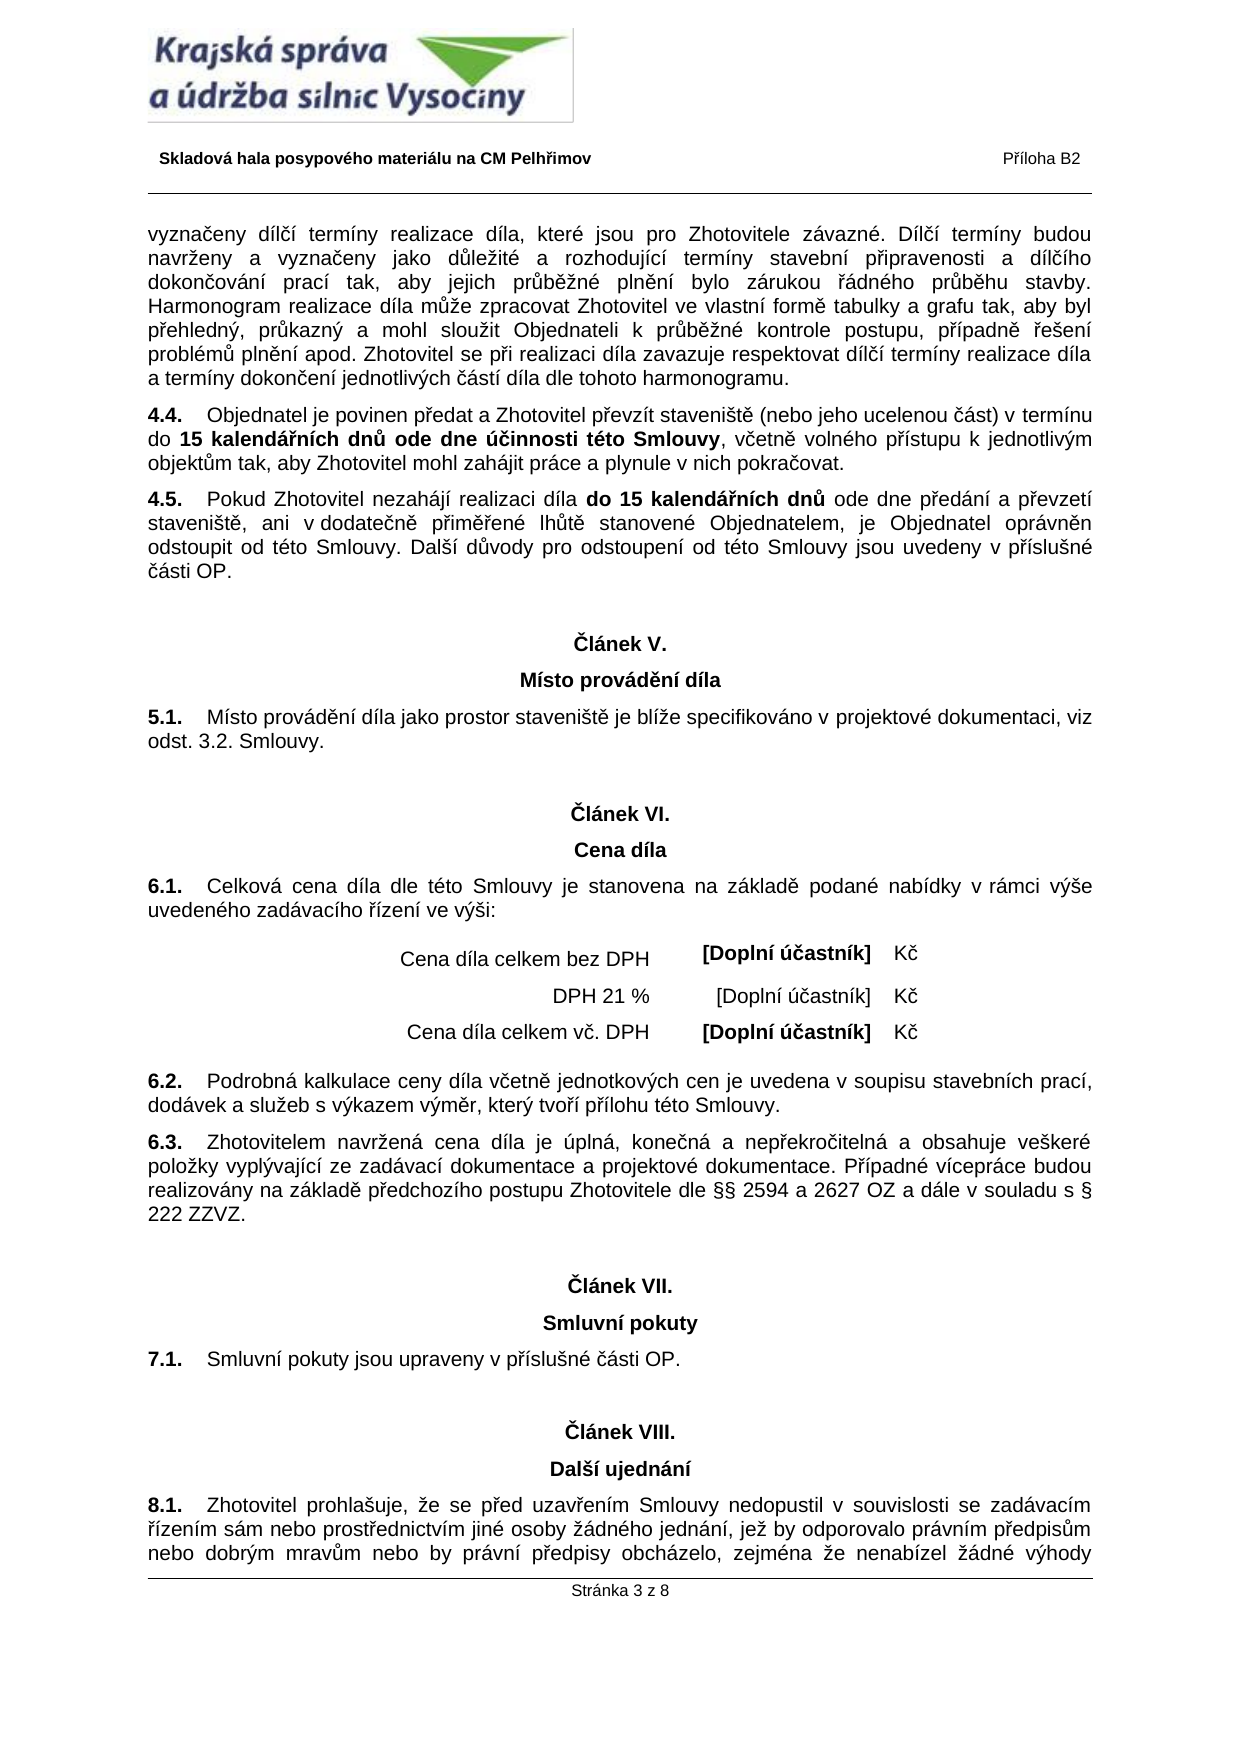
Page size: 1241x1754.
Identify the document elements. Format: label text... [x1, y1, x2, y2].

text Článek VI. [148, 801, 1093, 825]
table_cell DPH 21 % [189, 978, 661, 1014]
list Podrobná kalkulace ceny díla včetně jednotkových cen je uvedena v soupisu stavebních prací, dodávek a služeb s výkazem výměr, který tvoří přílohu této Smlouvy. [148, 1069, 1093, 1117]
list Místo provádění díla jako prostor staveniště je blíže specifikováno v projektové dokumentaci, viz odst. 3.2. Smlouvy. [148, 704, 1093, 752]
subtitle Cena díla [148, 838, 1093, 862]
table_cell Kč [882, 1014, 1059, 1057]
subtitle Článek VIII. [148, 1420, 1093, 1444]
list Zhotovitelem navržená cena díla je úplná, konečná a nepřekročitelná a obsahuje veškeré položky vyplývající ze zadávací dokumentace a projektové dokumentace. Případné vícepráce budou realizovány na základě předchozího postupu Zhotovitele dle §§ 2594 a 2627 OZ a dále v souladu s § 222 ZZVZ. [148, 1129, 1093, 1225]
list Pokud Zhotovitel nezahájí realizaci díla do 15 kalendářních dnů ode dne předání a převzetí staveniště, ani v dodatečně přiměřené lhůtě stanovené Objednatelem, je Objednatel oprávněn odstoupit od této Smlouvy. Další důvody pro odstoupení od této Smlouvy jsou uvedeny v příslušné části OP. [148, 487, 1093, 583]
table_cell [Doplní účastník] [661, 1014, 882, 1057]
table_cell Cena díla celkem vč. DPH [189, 1014, 661, 1057]
subtitle Článek V. [148, 632, 1093, 656]
table_cell [Doplní účastník] [661, 978, 882, 1014]
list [148, 222, 1093, 390]
subtitle Smluvní pokuty [148, 1311, 1093, 1335]
list Smluvní pokuty jsou upraveny v příslušné části OP. [148, 1347, 1093, 1371]
subtitle Další ujednání [148, 1457, 1093, 1481]
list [148, 1493, 1093, 1565]
table_header Kč [882, 935, 1059, 977]
table_header Cena díla celkem bez DPH [189, 935, 661, 977]
list Objednatel je povinen předat a Zhotovitel převzít staveniště (nebo jeho ucelenou část) v termínu do 15 kalendářních dnů ode dne účinnosti této Smlouvy, včetně volného přístupu k jednotlivým objektům tak, aby Zhotovitel mohl zahájit práce a plynule v nich pokračovat. [148, 402, 1093, 474]
subtitle Místo provádění díla [148, 668, 1093, 692]
picture [147, 28, 574, 124]
table_header [Doplní účastník] [661, 935, 882, 977]
subtitle Článek VII. [148, 1274, 1093, 1298]
table_cell Kč [882, 978, 1059, 1014]
list Celková cena díla dle této Smlouvy je stanovena na základě podané nabídky v rámci výše uvedeného zadávacího řízení ve výši: [148, 874, 1093, 922]
